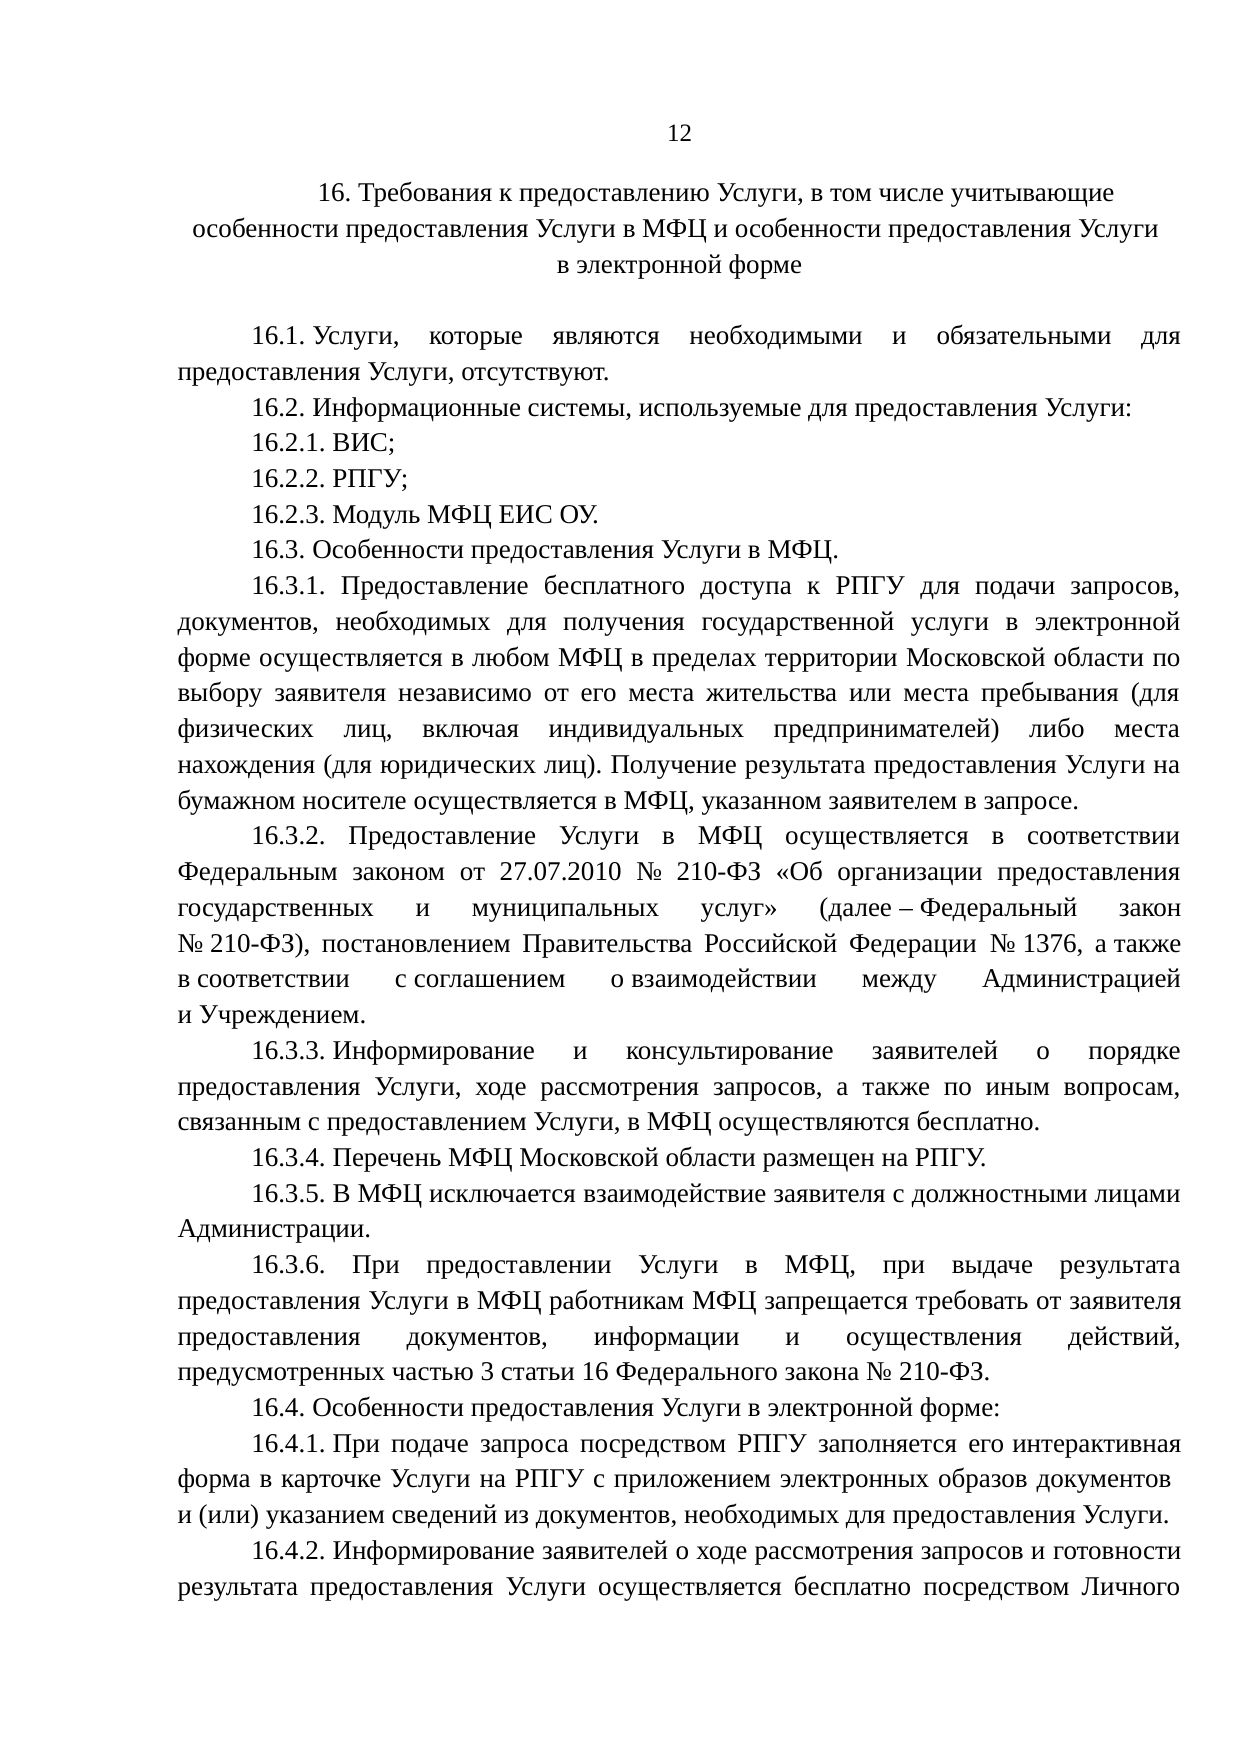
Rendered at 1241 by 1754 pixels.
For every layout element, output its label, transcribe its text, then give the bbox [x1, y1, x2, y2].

text 16.4. Особенности предоставления Услуги в электронной форме: [177, 1391, 1181, 1422]
text 16.3.3. Информирование и консультирование заявителей о порядке предоставления Услуги, ходе рассмотрения запросов, а также по иным вопросам, связанным с предоставлением Услуги, в МФЦ осуществляются бесплатно. [177, 1034, 1181, 1136]
text 16.3. Особенности предоставления Услуги в МФЦ. [177, 534, 1181, 565]
text 16.3.1. Предоставление бесплатного доступа к РПГУ для подачи запросов, документов, необходимых для получения государственной услуги в электронной форме осуществляется в любом МФЦ в пределах территории Московской области по выбору заявителя независимо от его места жительства или места пребывания (для физических лиц, включая индивидуальных предпринимателей) либо места нахождения (для юридических лиц). Получение результата предоставления Услуги на бумажном носителе осуществляется в МФЦ, указанном заявителем в запросе. [177, 569, 1181, 815]
text 16.2.3. Модуль МФЦ ЕИС ОУ. [177, 498, 1181, 529]
subtitle 16. Требования к предоставлению Услуги, в том числе учитывающие особенности предоставления Услуги в МФЦ и особенности предоставления Услуги в электронной форме [177, 176, 1181, 279]
text 16.2.2. РПГУ; [177, 462, 1181, 493]
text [177, 1534, 1181, 1601]
text 16.2.1. ВИС; [177, 426, 1181, 458]
text 16.3.2. Предоставление Услуги в МФЦ осуществляется в соответствии Федеральным законом от 27.07.2010 № 210-ФЗ «Об организации предоставления государственных и муниципальных услуг» (далее – Федеральный закон № 210-ФЗ), постановлением Правительства Российской Федерации № 1376, а также в соответствии с соглашением о взаимодействии между Администрацией и Учреждением. [177, 819, 1181, 1029]
text 16.3.6. При предоставлении Услуги в МФЦ, при выдаче результата предоставления Услуги в МФЦ работникам МФЦ запрещается требовать от заявителя предоставления документов, информации и осуществления действий, предусмотренных частью 3 статьи 16 Федерального закона № 210-ФЗ. [177, 1248, 1181, 1387]
text 16.3.4. Перечень МФЦ Московской области размещен на РПГУ. [177, 1141, 1181, 1172]
text 16.1. Услуги, которые являются необходимыми и обязательными для предоставления Услуги, отсутствуют. [177, 319, 1181, 386]
text 16.3.5. В МФЦ исключается взаимодействие заявителя с должностными лицами Администрации. [177, 1177, 1181, 1244]
text 16.2. Информационные системы, используемые для предоставления Услуги: [177, 391, 1181, 422]
text 16.4.1. При подаче запроса посредством РПГУ заполняется его интерактивная форма в карточке Услуги на РПГУ с приложением электронных образов документов и (или) указанием сведений из документов, необходимых для предоставления Услуги. [177, 1427, 1181, 1529]
